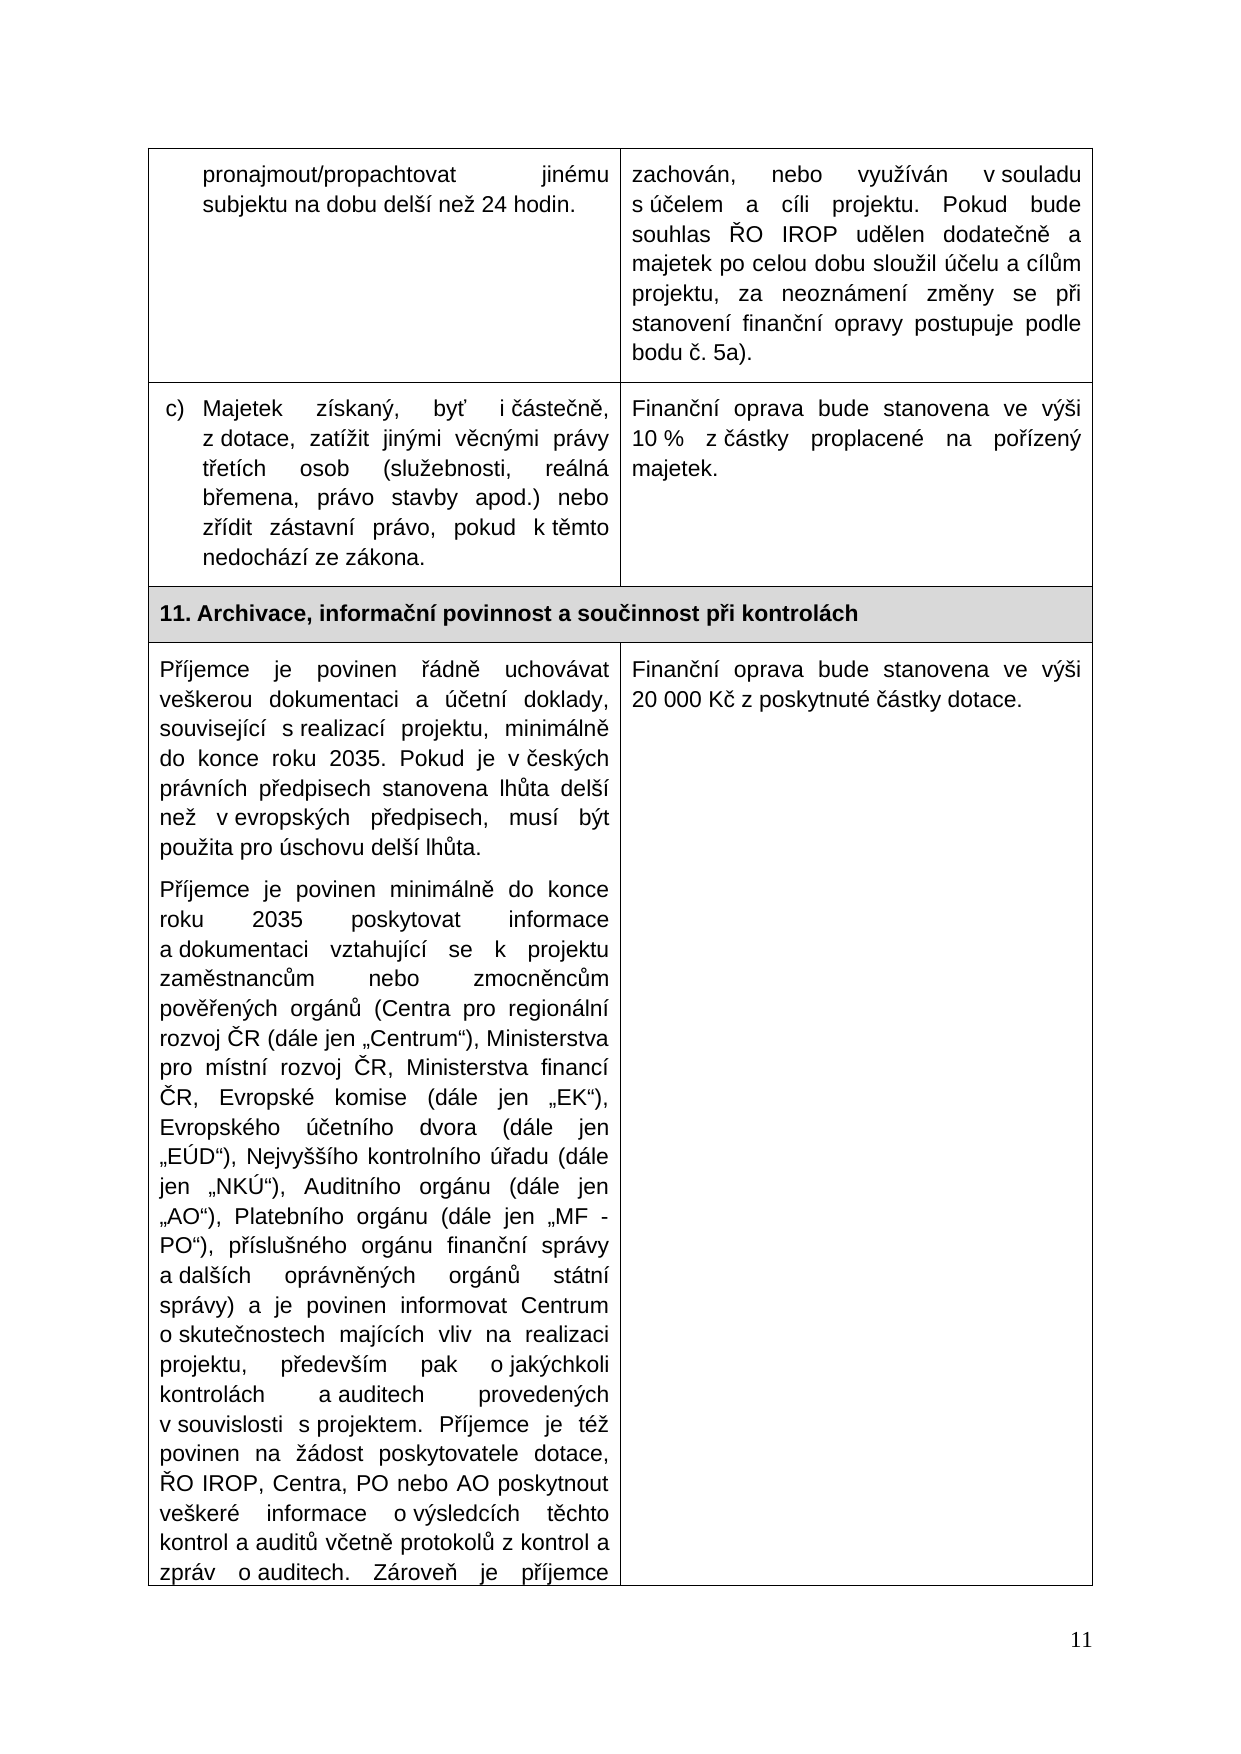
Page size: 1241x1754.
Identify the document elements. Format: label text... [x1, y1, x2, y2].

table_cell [149, 149, 620, 382]
table_cell Archivace, informační povinnost a součinnost při kontrolách [149, 587, 1092, 642]
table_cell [621, 149, 1092, 382]
table_cell Finanční oprava bude stanovena ve výši 10 % z částky proplacené na pořízený majetek. [621, 383, 1092, 586]
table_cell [149, 643, 620, 1585]
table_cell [621, 643, 1092, 1585]
table_cell Majetek získaný, byť i částečně, z dotace, zatížit jinými věcnými právy třetích osob (služebnosti, reálná břemena, právo stavby apod.) nebo zřídit zástavní právo, pokud k těmto nedochází ze zákona. [149, 383, 620, 586]
